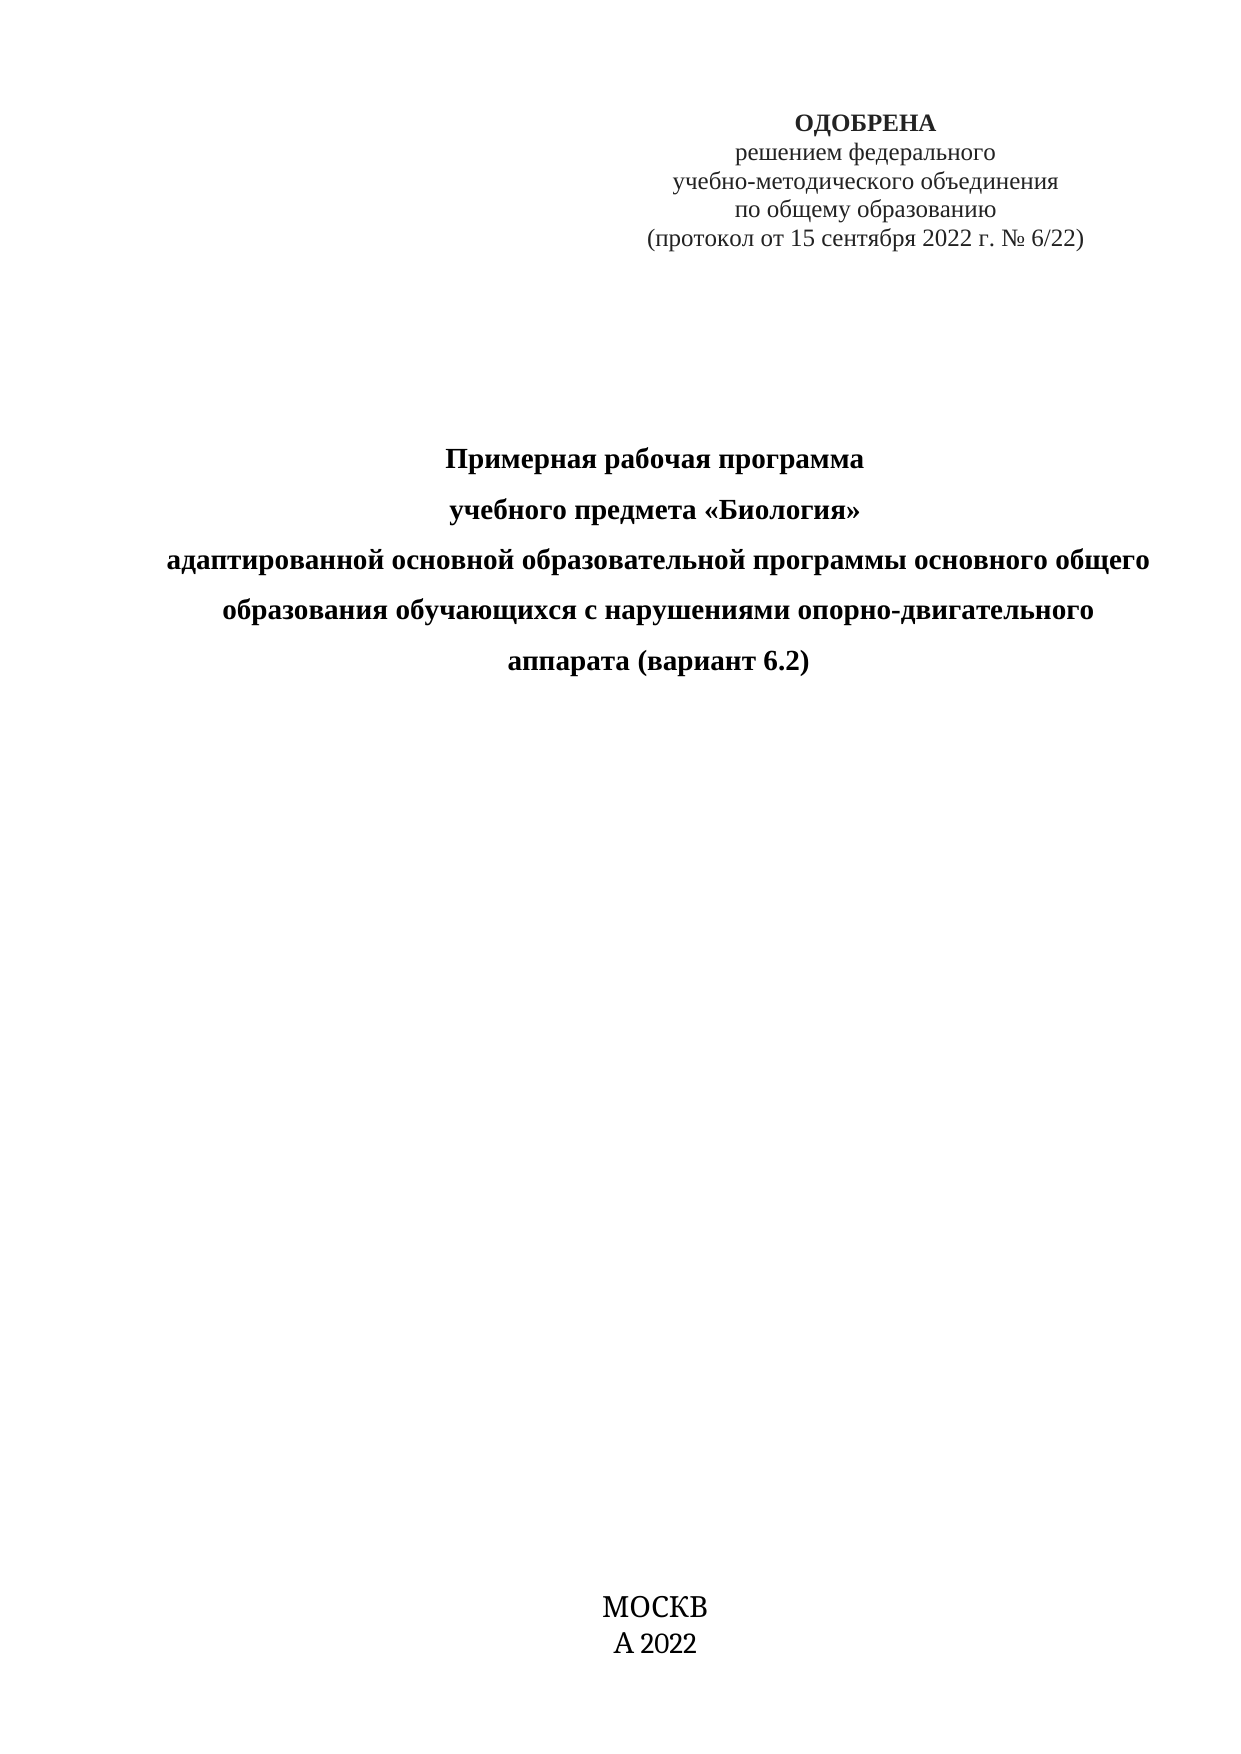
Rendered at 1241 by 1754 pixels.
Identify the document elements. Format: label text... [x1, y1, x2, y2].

text решением федерального [568, 137, 1163, 166]
text Примерная рабочая программа учебного предмета «Биология» [445, 442, 864, 525]
text ОДОБРЕНА [568, 108, 1163, 137]
text учебно-методического объединения [568, 166, 1163, 194]
text по общему образованию [568, 194, 1163, 223]
text (протокол от 15 сентября 2022 г. № 6/22) [568, 223, 1163, 252]
text МОСКВА 2022 [598, 1592, 712, 1660]
text адаптированной основной образовательной программы основного общего образования обучающихся с нарушениями опорно-двигательного аппарата (вариант 6.2) [166, 542, 1150, 676]
